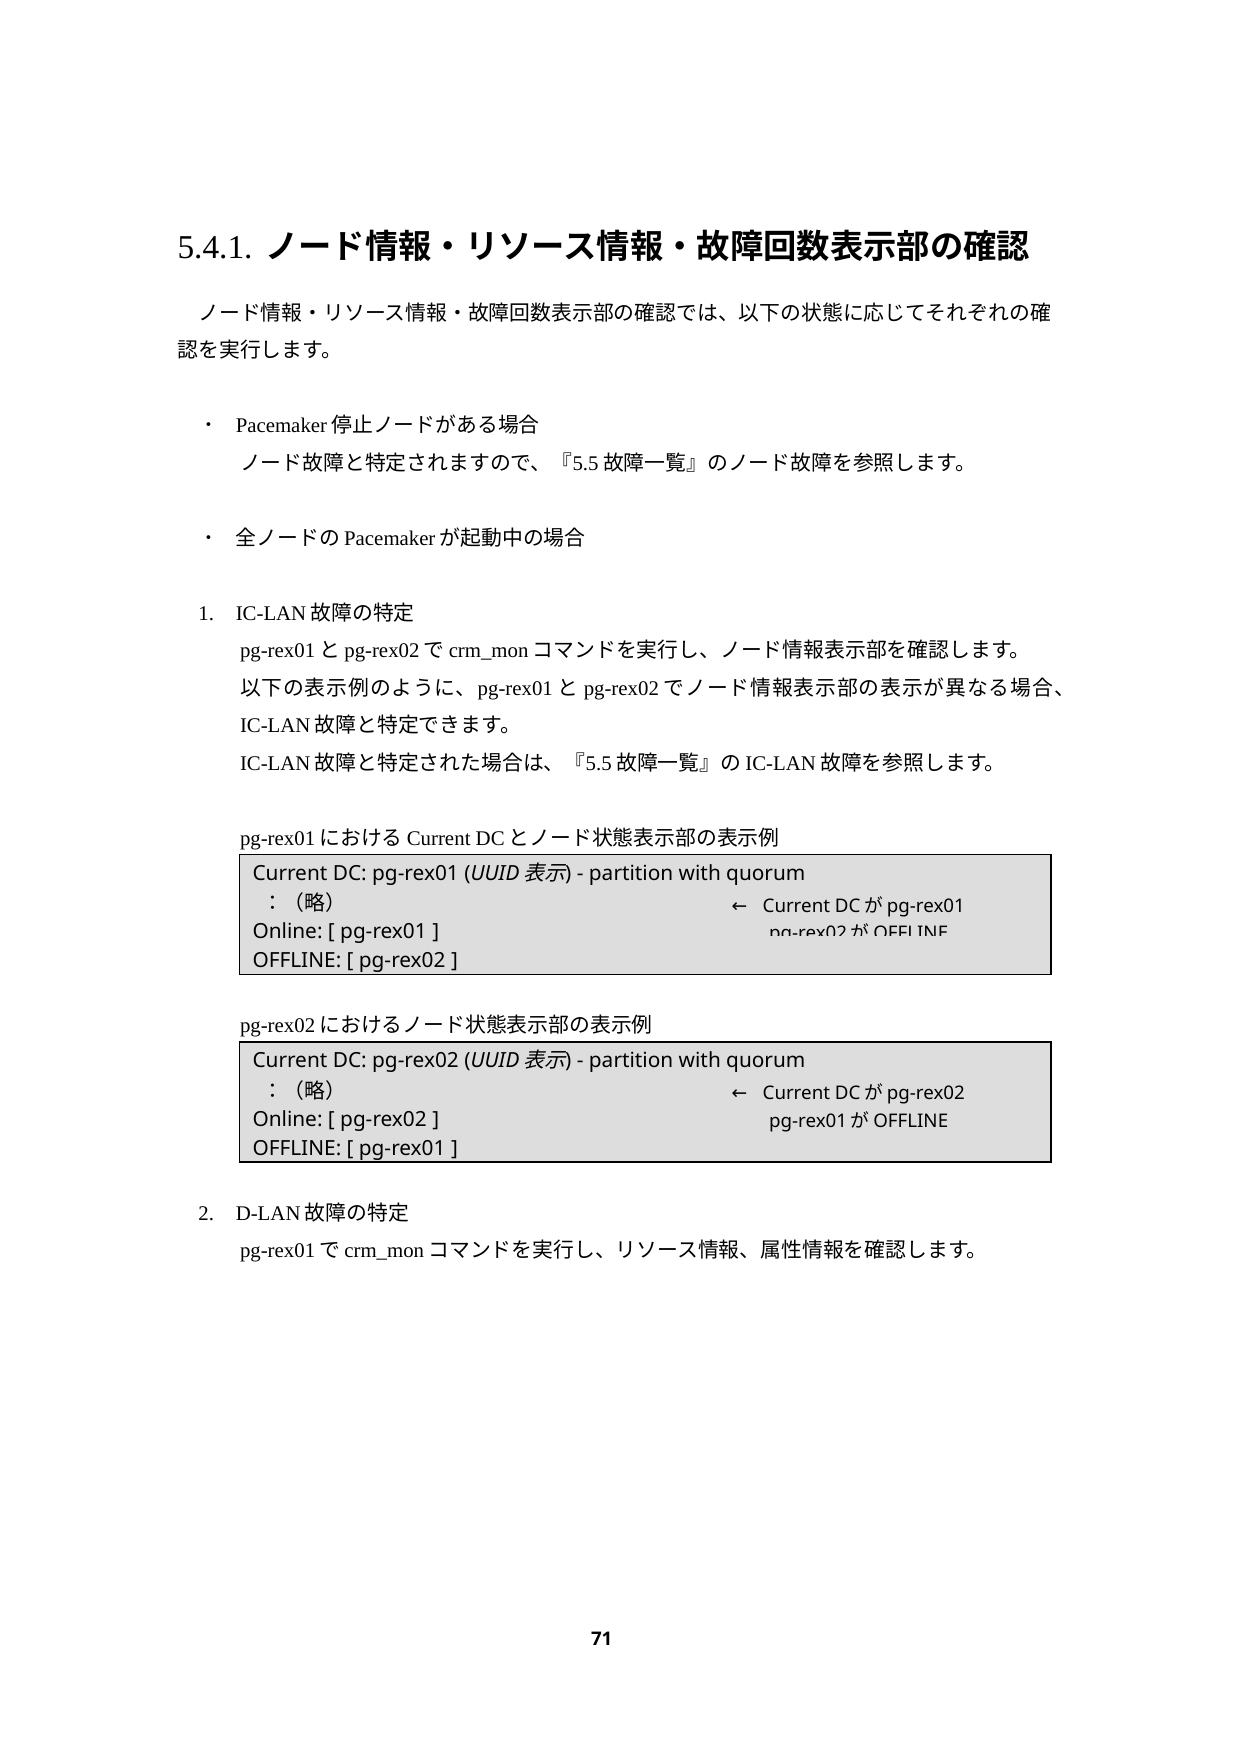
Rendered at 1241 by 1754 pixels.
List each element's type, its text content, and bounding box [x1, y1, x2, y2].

text pg-rex01におけるCurrent DCとノード状態表示部の表示例 [240, 817, 1054, 855]
subtitle ノード情報・リソース情報・故障回数表示部の確認 [177, 207, 1063, 282]
list IC-LAN故障の特定 [198, 592, 1054, 630]
text 以下の表示例のように、pg-rex01とpg-rex02でノード情報表示部の表示が異なる場合、IC-LAN故障と特定できます。 [240, 667, 1054, 742]
text ノード故障と特定されますので、『5.5 故障一覧』のノード故障を参照します。 [240, 442, 1054, 480]
text pg-rex01でcrm_monコマンドを実行し、リソース情報、属性情報を確認します。 [240, 1230, 1054, 1267]
text ノード情報・リソース情報・故障回数表示部の確認では、以下の状態に応じてそれぞれの確認を実行します。 [177, 292, 1054, 367]
list 全ノードのPacemakerが起動中の場合 [198, 517, 1054, 555]
list D-LAN故障の特定 [198, 1192, 1054, 1230]
text pg-rex02におけるノード状態表示部の表示例 [240, 1005, 1054, 1042]
text pg-rex01とpg-rex02でcrm_monコマンドを実行し、ノード情報表示部を確認します。 [240, 630, 1054, 667]
list Pacemaker停止ノードがある場合 [198, 405, 1054, 442]
text IC-LAN故障と特定された場合は、『5.5 故障一覧』のIC-LAN故障を参照します。 [240, 742, 1054, 780]
